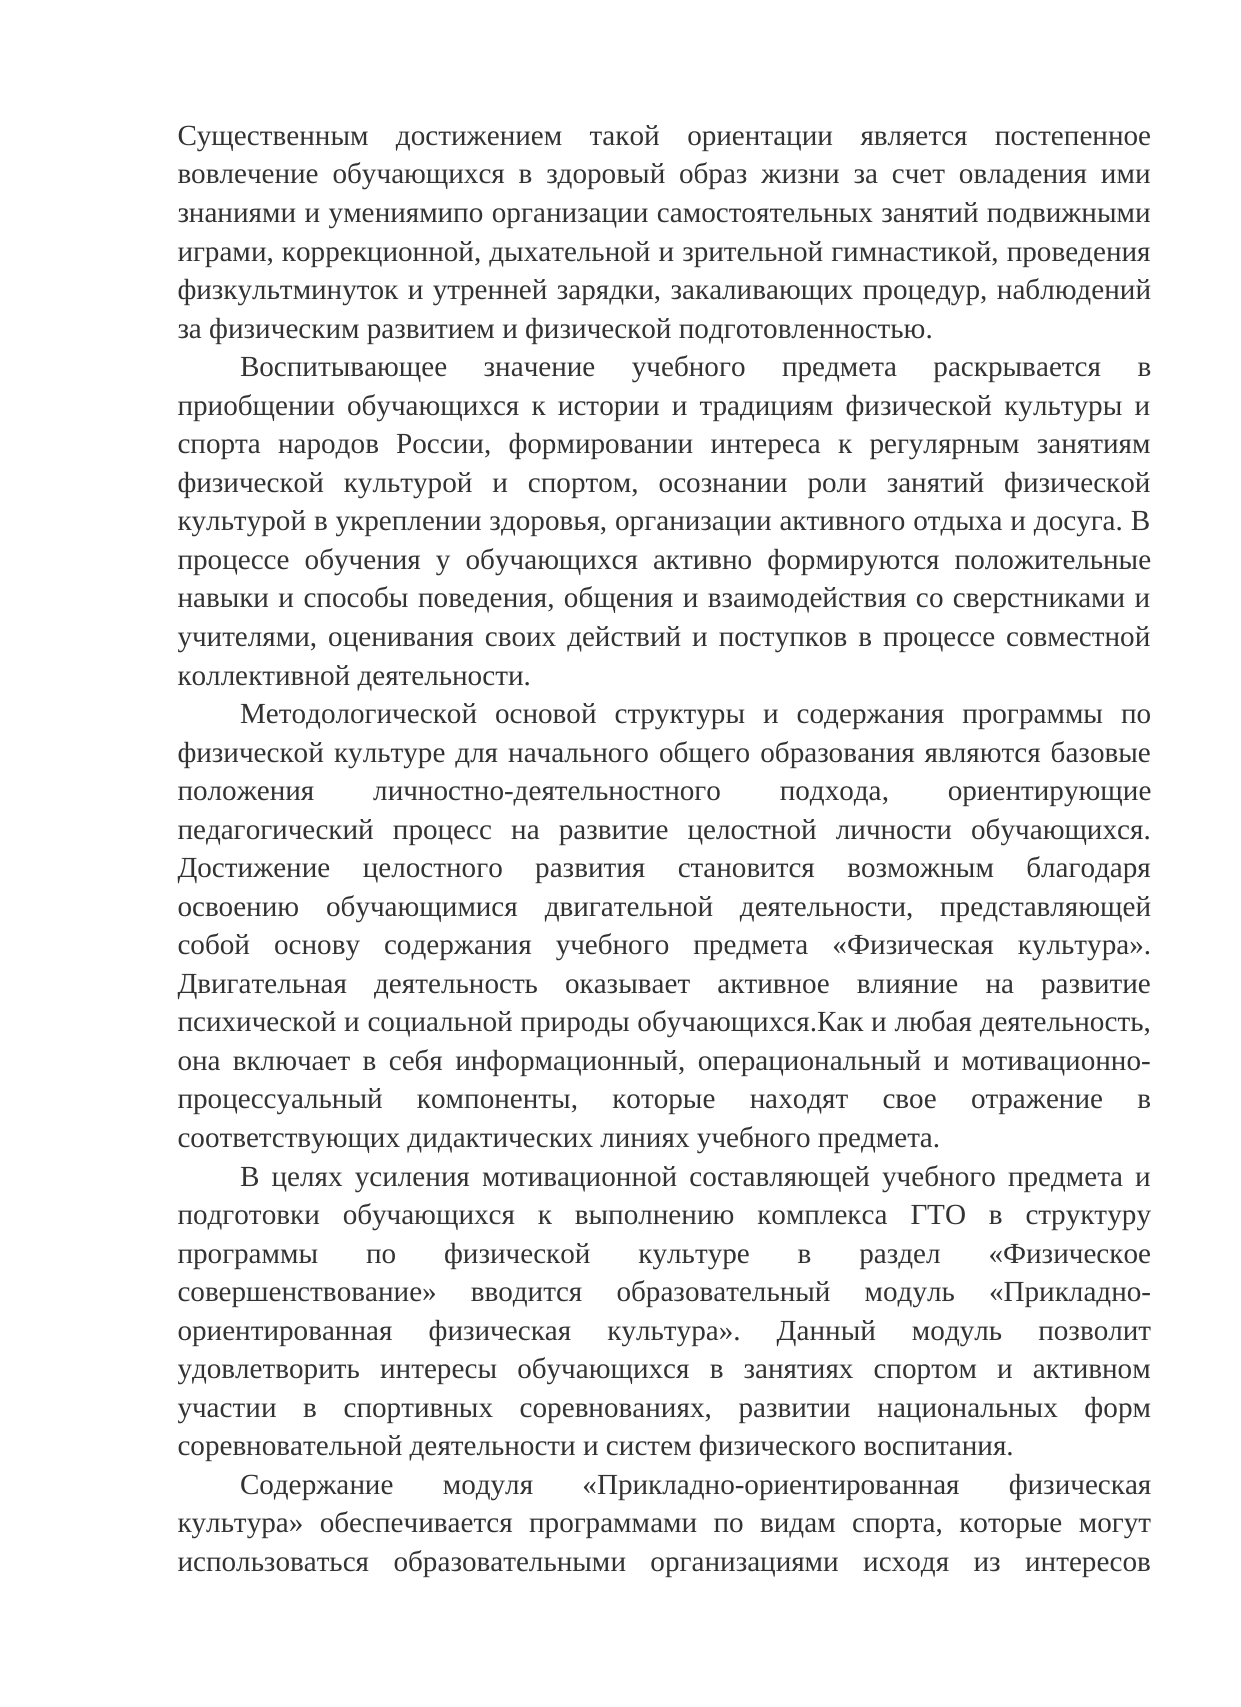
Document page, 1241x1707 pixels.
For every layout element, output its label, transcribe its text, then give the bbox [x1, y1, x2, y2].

text В целях усиления мотивационной составляющей учебного предмета и подготовки обучающихся к выполнению комплекса ГТО в структуру программы по физической культуре в раздел «Физическое совершенствование» вводится образовательный модуль «Прикладно-ориентированная физическая культура». Данный модуль позволит удовлетворить интересы обучающихся в занятиях спортом и активном участии в спортивных соревнованиях, развитии национальных форм соревновательной деятельности и систем физического воспитания. [177, 1159, 1152, 1462]
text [177, 1467, 1152, 1578]
text Методологической основой структуры и содержания программы по физической культуре для начального общего образования являются базовые положения личностно-деятельностного подхода, ориентирующие педагогический процесс на развитие целостной личности обучающихся. Достижение целостного развития становится возможным благодаря освоению обучающимися двигательной деятельности, представляющей собой основу содержания учебного предмета «Физическая культура». Двигательная деятельность оказывает активное влияние на развитие психической и социальной природы обучающихся.Как и любая деятельность, она включает в себя информационный, операциональный и мотивационно-процессуальный компоненты, которые находят свое отражение в соответствующих дидактических линиях учебного предмета. [177, 696, 1152, 1154]
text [177, 118, 1152, 344]
text Воспитывающее значение учебного предмета раскрывается в приобщении обучающихся к истории и традициям физической культуры и спорта народов России, формировании интереса к регулярным занятиям физической культурой и спортом, осознании роли занятий физической культурой в укреплении здоровья, организации активного отдыха и досуга. В процессе обучения у обучающихся активно формируются положительные навыки и способы поведения, общения и взаимодействия со сверстниками и учителями, оценивания своих действий и поступков в процессе совместной коллективной деятельности. [177, 349, 1152, 691]
